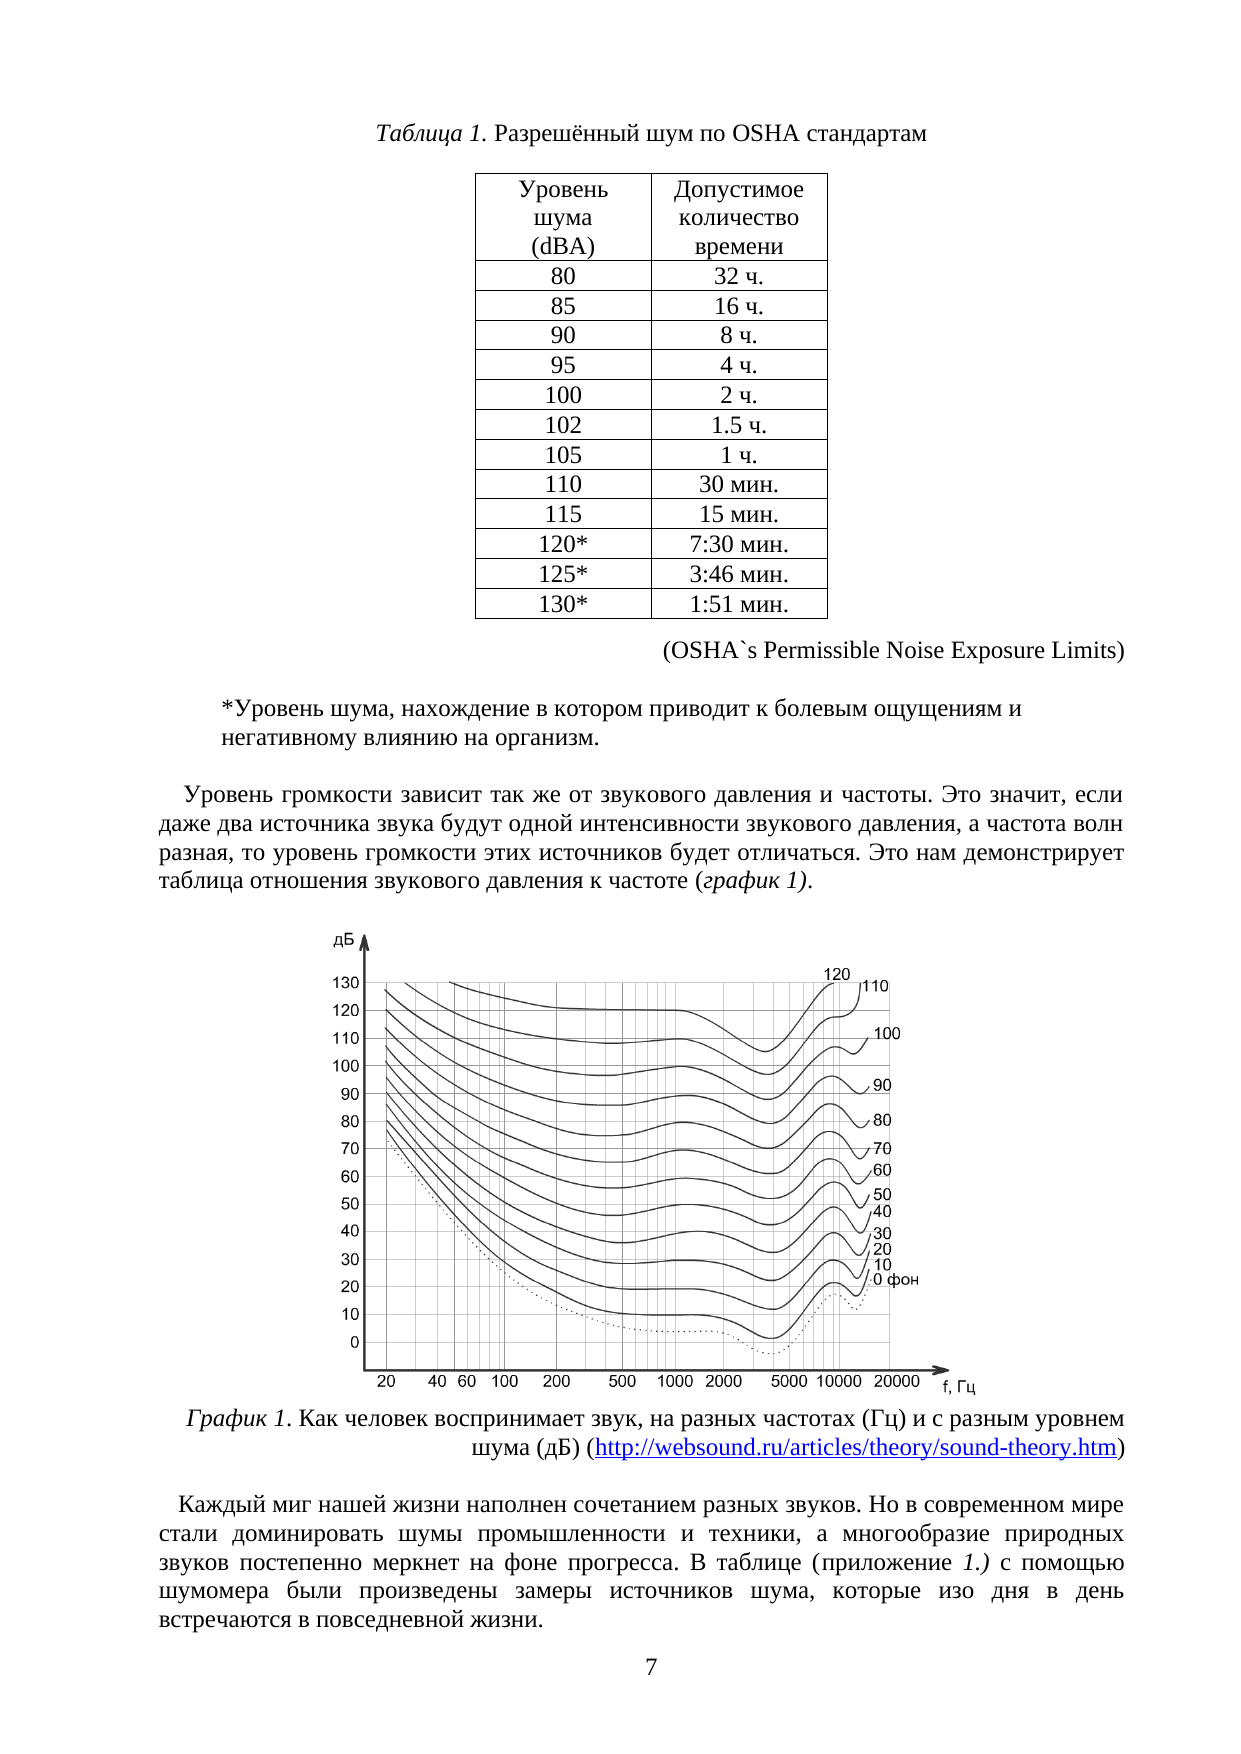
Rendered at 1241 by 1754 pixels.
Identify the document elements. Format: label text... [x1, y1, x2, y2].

table_cell 16 ч. [652, 291, 827, 319]
text Каждый миг нашей жизни наполнен сочетанием разных звуков. Но в современном мире стали доминировать шумы промышленности и техники, а многообразие природных звуков постепенно меркнет на фоне прогресса. В таблице (приложение 1.) с помощью шумомера были произведены замеры источников шума, которые изо дня в день встречаются в повседневной жизни. [158, 1489, 1125, 1633]
table_cell 7:30 мин. [652, 529, 827, 558]
text График 1. Как человек воспринимает звук, на разных частотах (Гц) и с разным уровнем шума (дБ) (http://websound.ru/articles/theory/sound-theory.htm) [177, 1403, 1125, 1460]
picture [322, 923, 980, 1403]
text (OSHA`s Permissible Noise Exposure Limits) [177, 636, 1125, 664]
table_cell 110 [476, 470, 651, 498]
table_cell 2 ч. [652, 380, 827, 409]
table_cell 90 [476, 321, 651, 349]
table_cell 80 [476, 261, 651, 290]
table_cell 130* [476, 589, 651, 617]
table_cell 85 [476, 291, 651, 319]
table_cell 105 [476, 440, 651, 468]
table_cell 15 мин. [652, 499, 827, 528]
text Уровень громкости зависит так же от звукового давления и частоты. Это значит, если даже два источника звука будут одной интенсивности звукового давления, а частота волн разная, то уровень громкости этих источников будет отличаться. Это нам демонстрирует таблица отношения звукового давления к частоте (график 1). [158, 779, 1125, 894]
table_header Уровень шума (dBA) [476, 174, 651, 260]
table_cell 100 [476, 380, 651, 409]
table_cell 8 ч. [652, 321, 827, 349]
table_cell 1:51 мин. [652, 589, 827, 617]
table_cell 125* [476, 559, 651, 588]
text *Уровень шума, нахождение в котором приводит к болевым ощущениям и негативному влиянию на организм. [221, 693, 1125, 751]
table_cell 120* [476, 529, 651, 558]
table_cell 1.5 ч. [652, 410, 827, 439]
table_cell 3:46 мин. [652, 559, 827, 588]
table_cell 102 [476, 410, 651, 439]
table_cell 32 ч. [652, 261, 827, 290]
table_cell 4 ч. [652, 350, 827, 379]
table_cell 1 ч. [652, 440, 827, 468]
table_cell 115 [476, 499, 651, 528]
text Таблица 1. Разрешённый шум по OSHA стандартам [177, 118, 1125, 147]
table_cell 30 мин. [652, 470, 827, 498]
table_header Допустимое количество времени [652, 174, 827, 260]
table_cell 95 [476, 350, 651, 379]
